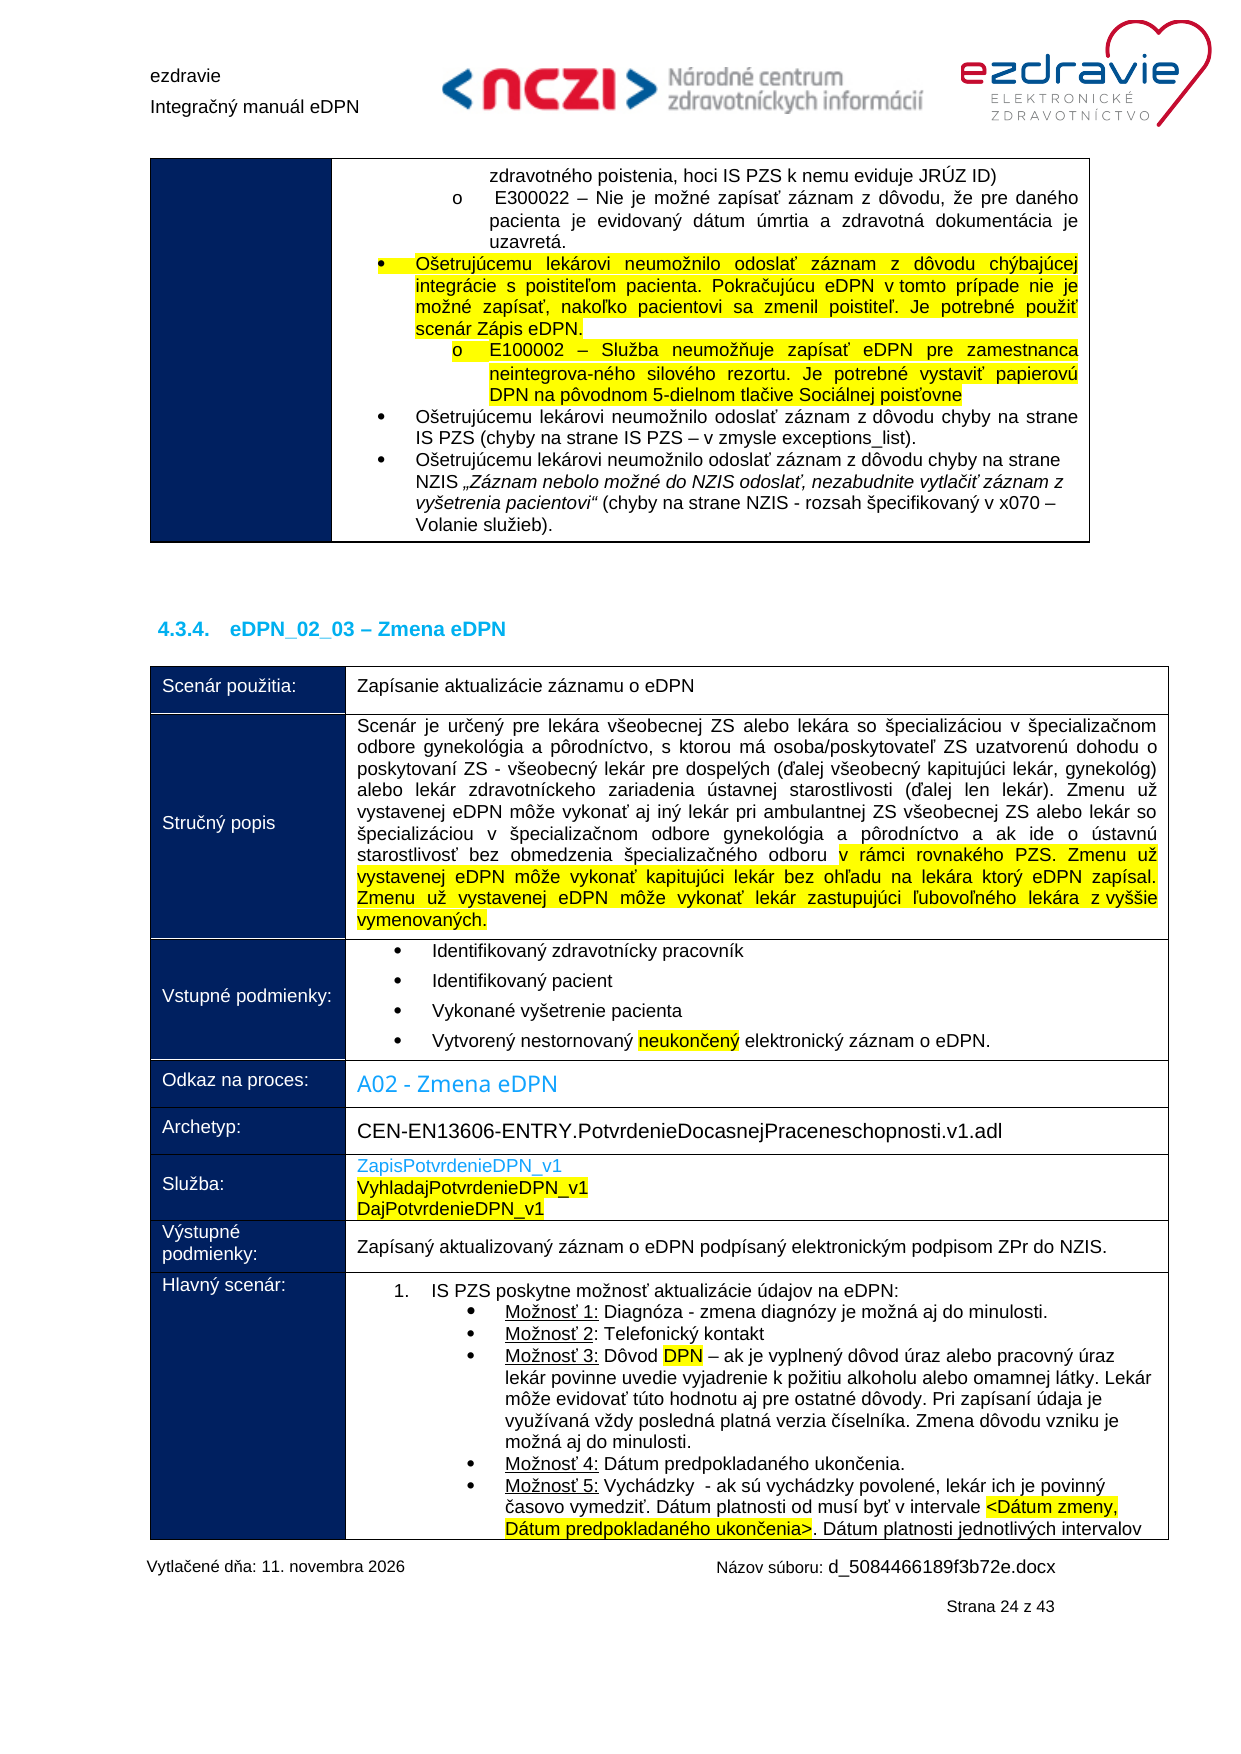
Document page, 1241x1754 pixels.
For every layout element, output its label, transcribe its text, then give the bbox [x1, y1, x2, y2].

subtitle eDPN_02_03 – Zmena eDPN [158, 617, 1090, 641]
table_cell Archetyp: [151, 1108, 345, 1154]
picture [961, 20, 1212, 127]
table_cell CEN-EN13606-ENTRY.PotvrdenieDocasnejPraceneschopnosti.v1.adl [346, 1108, 1168, 1154]
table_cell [332, 159, 1089, 541]
table_cell Identifikovaný zdravotnícky pracovník Identifikovaný pacient Vykonané vyšetrenie pacienta Vytvorený nestornovaný neukončený elektronický záznam o eDPN. [346, 940, 1168, 1059]
table_cell Výstupné podmienky: [151, 1221, 345, 1272]
table_header Scenár použitia: [151, 667, 345, 713]
table_cell ZapisPotvrdenieDPN_v1 VyhladajPotvrdenieDPN_v1 DajPotvrdenieDPN_v1 [346, 1155, 1168, 1220]
table_header Zapísanie aktualizácie záznamu o eDPN [346, 667, 1168, 713]
table_cell Zapísaný aktualizovaný záznam o eDPN podpísaný elektronickým podpisom ZPr do NZIS. [346, 1221, 1168, 1272]
table_cell Služba: [151, 1155, 345, 1220]
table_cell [151, 159, 331, 541]
table_cell Stručný popis [151, 715, 345, 938]
table_cell Scenár je určený pre lekára všeobecnej ZS alebo lekára so špecializáciou v špecializačnom odbore gynekológia a pôrodníctvo, s ktorou má osoba/poskytovateľ ZS uzatvorenú dohodu o poskytovaní ZS - všeobecný lekár pre dospelých (ďalej všeobecný kapitujúci lekár, gynekológ) alebo lekár zdravotníckeho zariadenia ústavnej starostlivosti (ďalej len lekár). Zmenu už vystavenej eDPN môže vykonať aj iný lekár pri ambulantnej ZS všeobecnej ZS alebo lekár so špecializáciou v špecializačnom odbore gynekológia a pôrodníctvo a ak ide o ústavnú starostlivosť bez obmedzenia špecializačného odboru v rámci rovnakého PZS. Zmenu už vystavenej eDPN môže vykonať kapitujúci lekár bez ohľadu na lekára ktorý eDPN zapísal. Zmenu už vystavenej eDPN môže vykonať lekár zastupujúci ľubovoľného lekára z vyššie vymenovaných. [346, 715, 1168, 938]
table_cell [346, 1273, 1168, 1539]
table_cell Hlavný scenár: [151, 1273, 345, 1539]
table_cell Vstupné podmienky: [151, 940, 345, 1059]
table_cell Odkaz na proces: [151, 1061, 345, 1107]
table_cell A02 - Zmena eDPN [346, 1061, 1168, 1107]
picture [442, 67, 924, 114]
